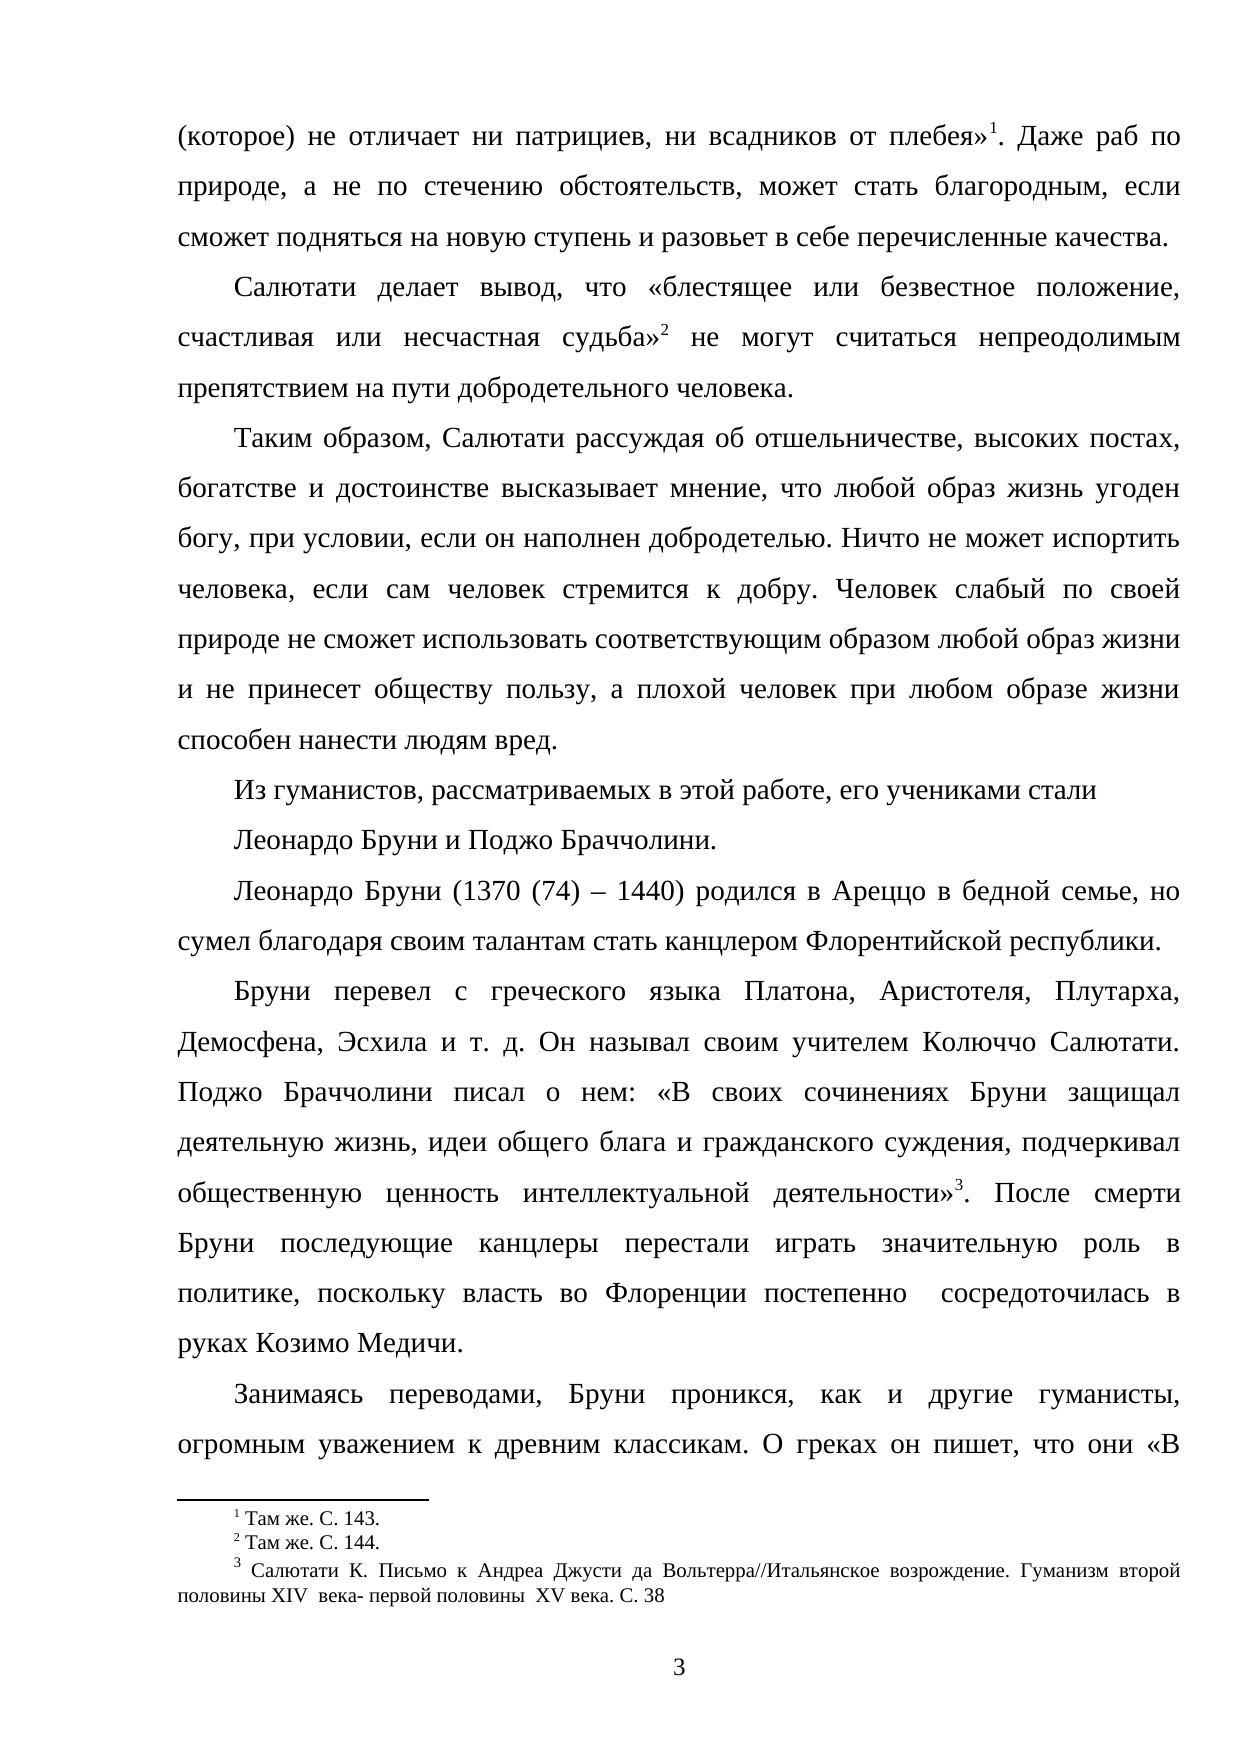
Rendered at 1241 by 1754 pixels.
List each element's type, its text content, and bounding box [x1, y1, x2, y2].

text Леонардо Бруни и Поджо Браччолини. [177, 822, 1181, 856]
text Из гуманистов, рассматриваемых в этой работе, его учениками стали [177, 772, 1181, 806]
text Леонардо Бруни (1370 (74) – 1440) родился в Ареццо в бедной семье, но сумел благодаря своим талантам стать канцлером Флорентийской республики. [177, 873, 1181, 957]
text Салютати делает вывод, что «блестящее или безвестное положение, счастливая или несчастная судьба» не могут считаться непреодолимым препятствием на пути добродетельного человека. [177, 269, 1181, 403]
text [177, 1376, 1181, 1460]
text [177, 118, 1181, 252]
text Таким образом, Салютати рассуждая об отшельничестве, высоких постах, богатстве и достоинстве высказывает мнение, что любой образ жизнь угоден богу, при условии, если он наполнен добродетелью. Ничто не может испортить человека, если сам человек стремится к добру. Человек слабый по своей природе не сможет использовать соответствующим образом любой образ жизни и не принесет обществу пользу, а плохой человек при любом образе жизни способен нанести людям вред. [177, 420, 1181, 755]
text Бруни перевел с греческого языка Платона, Аристотеля, Плутарха, Демосфена, Эсхила и т. д. Он называл своим учителем Колюччо Салютати. Поджо Браччолини писал о нем: «В своих сочинениях Бруни защищал деятельную жизнь, идеи общего блага и гражданского суждения, подчеркивал общественную ценность интеллектуальной деятельности». После смерти Бруни последующие канцлеры перестали играть значительную роль в политике, поскольку власть во Флоренции постепенно сосредоточилась в руках Козимо Медичи. [177, 973, 1181, 1359]
